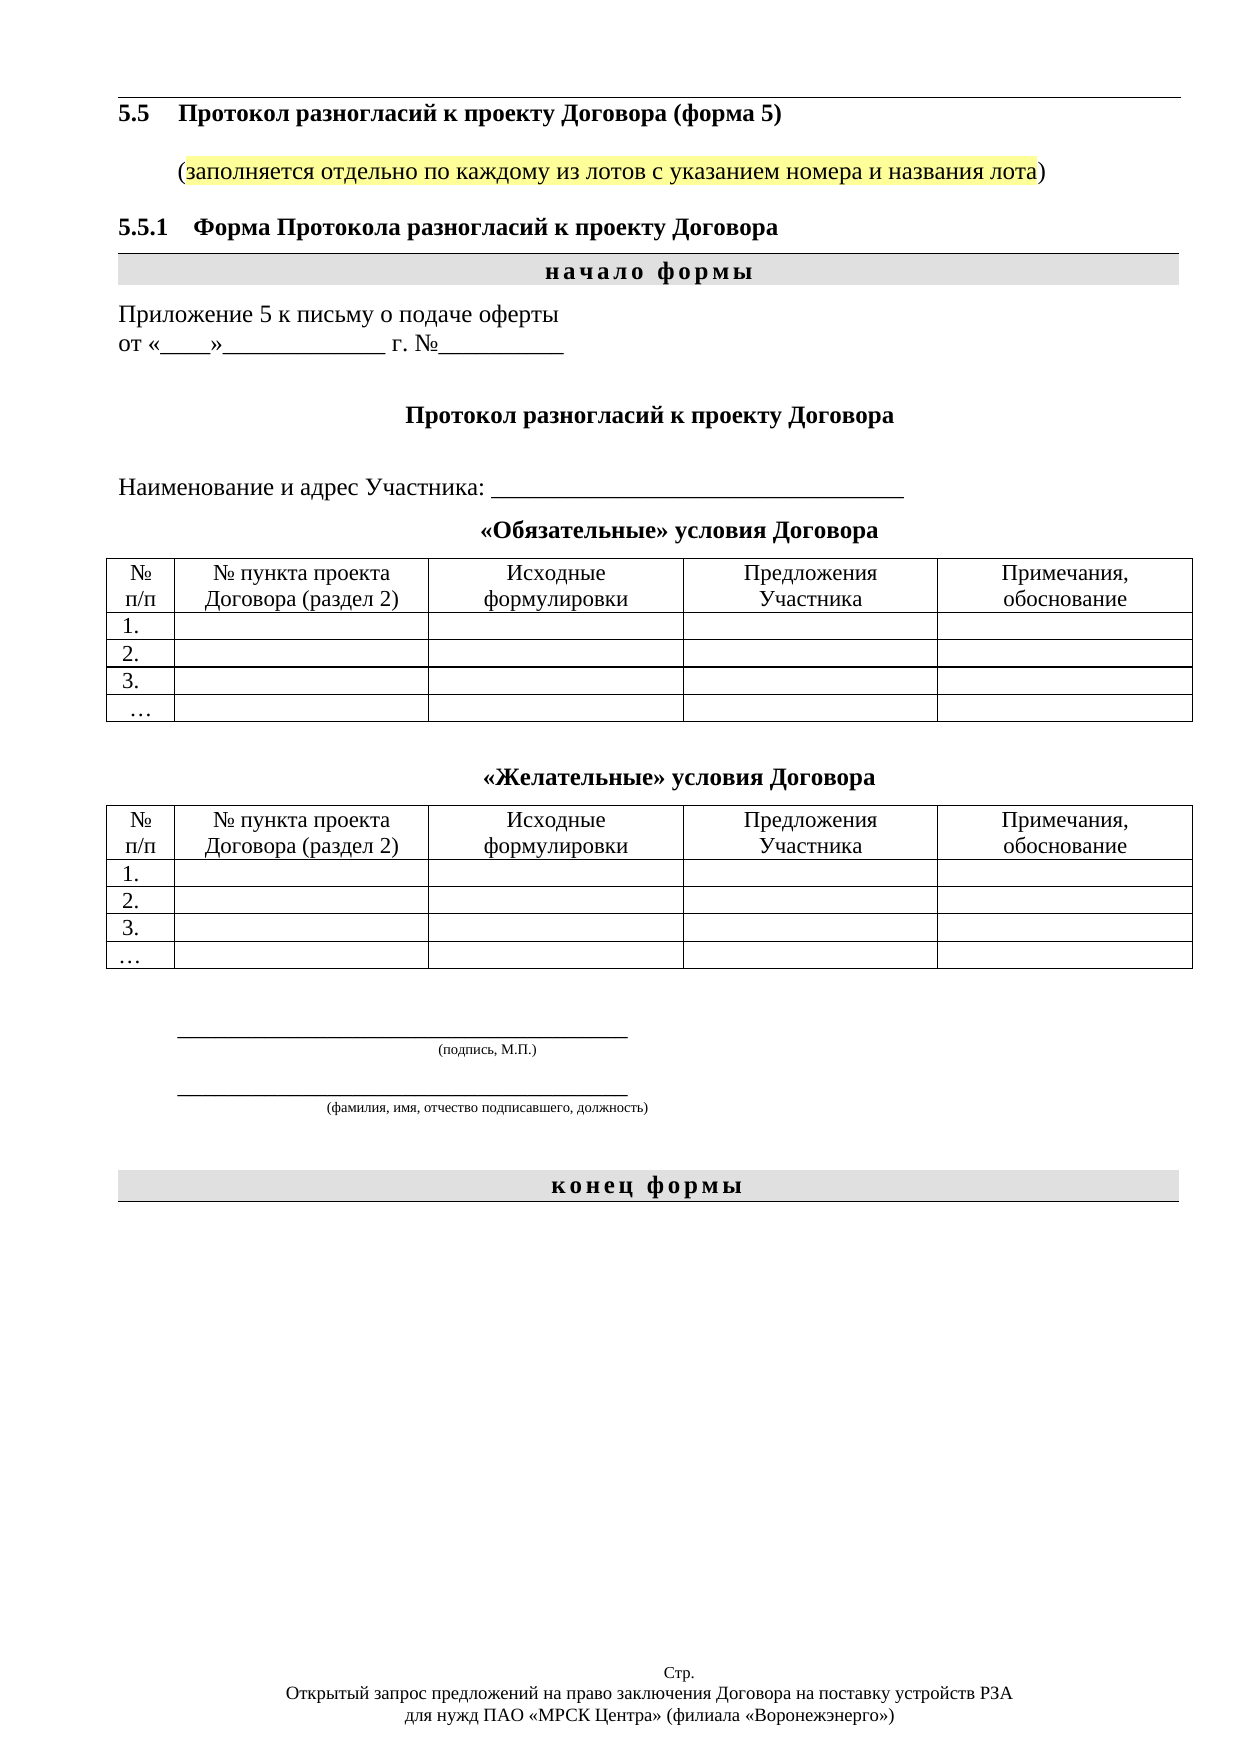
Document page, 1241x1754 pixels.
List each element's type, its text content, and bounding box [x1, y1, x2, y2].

table_cell [684, 860, 937, 886]
subtitle Протокол разногласий к проекту Договора (форма 5) [118, 98, 1181, 127]
table_cell [938, 695, 1192, 721]
table_cell [107, 668, 174, 694]
table_cell [938, 640, 1192, 666]
table_cell [429, 668, 683, 694]
table_cell [684, 695, 937, 721]
table_cell … [107, 942, 174, 968]
text Протокол разногласий к проекту Договора [118, 400, 1181, 428]
table_cell [938, 668, 1192, 694]
table_cell … [107, 695, 174, 721]
table_cell [175, 613, 428, 639]
table_cell [175, 668, 428, 694]
table_cell [429, 860, 683, 886]
table_header Исходные формулировки [429, 806, 683, 858]
table_cell [684, 942, 937, 968]
table_cell [429, 942, 683, 968]
table_cell [175, 887, 428, 913]
text ____________________________________ [118, 1070, 1181, 1098]
table_cell [107, 914, 174, 941]
table_cell [429, 613, 683, 639]
table_cell [429, 695, 683, 721]
table_header Исходные формулировки [429, 559, 683, 612]
text ____________________________________ [118, 1012, 1181, 1041]
table_cell [175, 695, 428, 721]
table_header № п/п [107, 559, 174, 612]
table_header № пункта проекта Договора (раздел 2) [175, 559, 428, 612]
table_header Предложения Участника [684, 806, 937, 858]
text «Обязательные» условия Договора [118, 515, 1181, 543]
table_cell [175, 914, 428, 941]
table_cell [938, 914, 1192, 941]
table_cell [429, 914, 683, 941]
table_cell [938, 887, 1192, 913]
table_cell [175, 640, 428, 666]
table_cell [684, 668, 937, 694]
subtitle Форма Протокола разногласий к проекту Договора [118, 212, 1181, 240]
table_cell [107, 887, 174, 913]
table_cell [938, 613, 1192, 639]
text «Желательные» условия Договора [118, 762, 1181, 790]
table_cell [684, 613, 937, 639]
table_header Примечания, обоснование [938, 806, 1192, 858]
table_cell [175, 942, 428, 968]
text (подпись, М.П.) [118, 1041, 797, 1070]
table_cell [175, 860, 428, 886]
text конец формы [118, 1170, 1179, 1201]
table_header № пункта проекта Договора (раздел 2) [175, 806, 428, 858]
table_header Примечания, обоснование [938, 559, 1192, 612]
text Приложение 5 к письму о подаче оферты от «____»_____________ г. №__________ [118, 299, 1181, 357]
table_cell [107, 613, 174, 639]
text Наименование и адрес Участника: _________________________________ [118, 472, 1181, 500]
text (фамилия, имя, отчество подписавшего, должность) [118, 1098, 797, 1127]
table_cell [107, 860, 174, 886]
table_cell [684, 914, 937, 941]
table_header № п/п [107, 806, 174, 858]
table_cell [938, 860, 1192, 886]
table_cell [938, 942, 1192, 968]
table_cell [107, 640, 174, 666]
text начало формы [118, 254, 1179, 285]
table_cell [684, 640, 937, 666]
table_cell [684, 887, 937, 913]
table_header Предложения Участника [684, 559, 937, 612]
table_cell [429, 887, 683, 913]
table_cell [429, 640, 683, 666]
